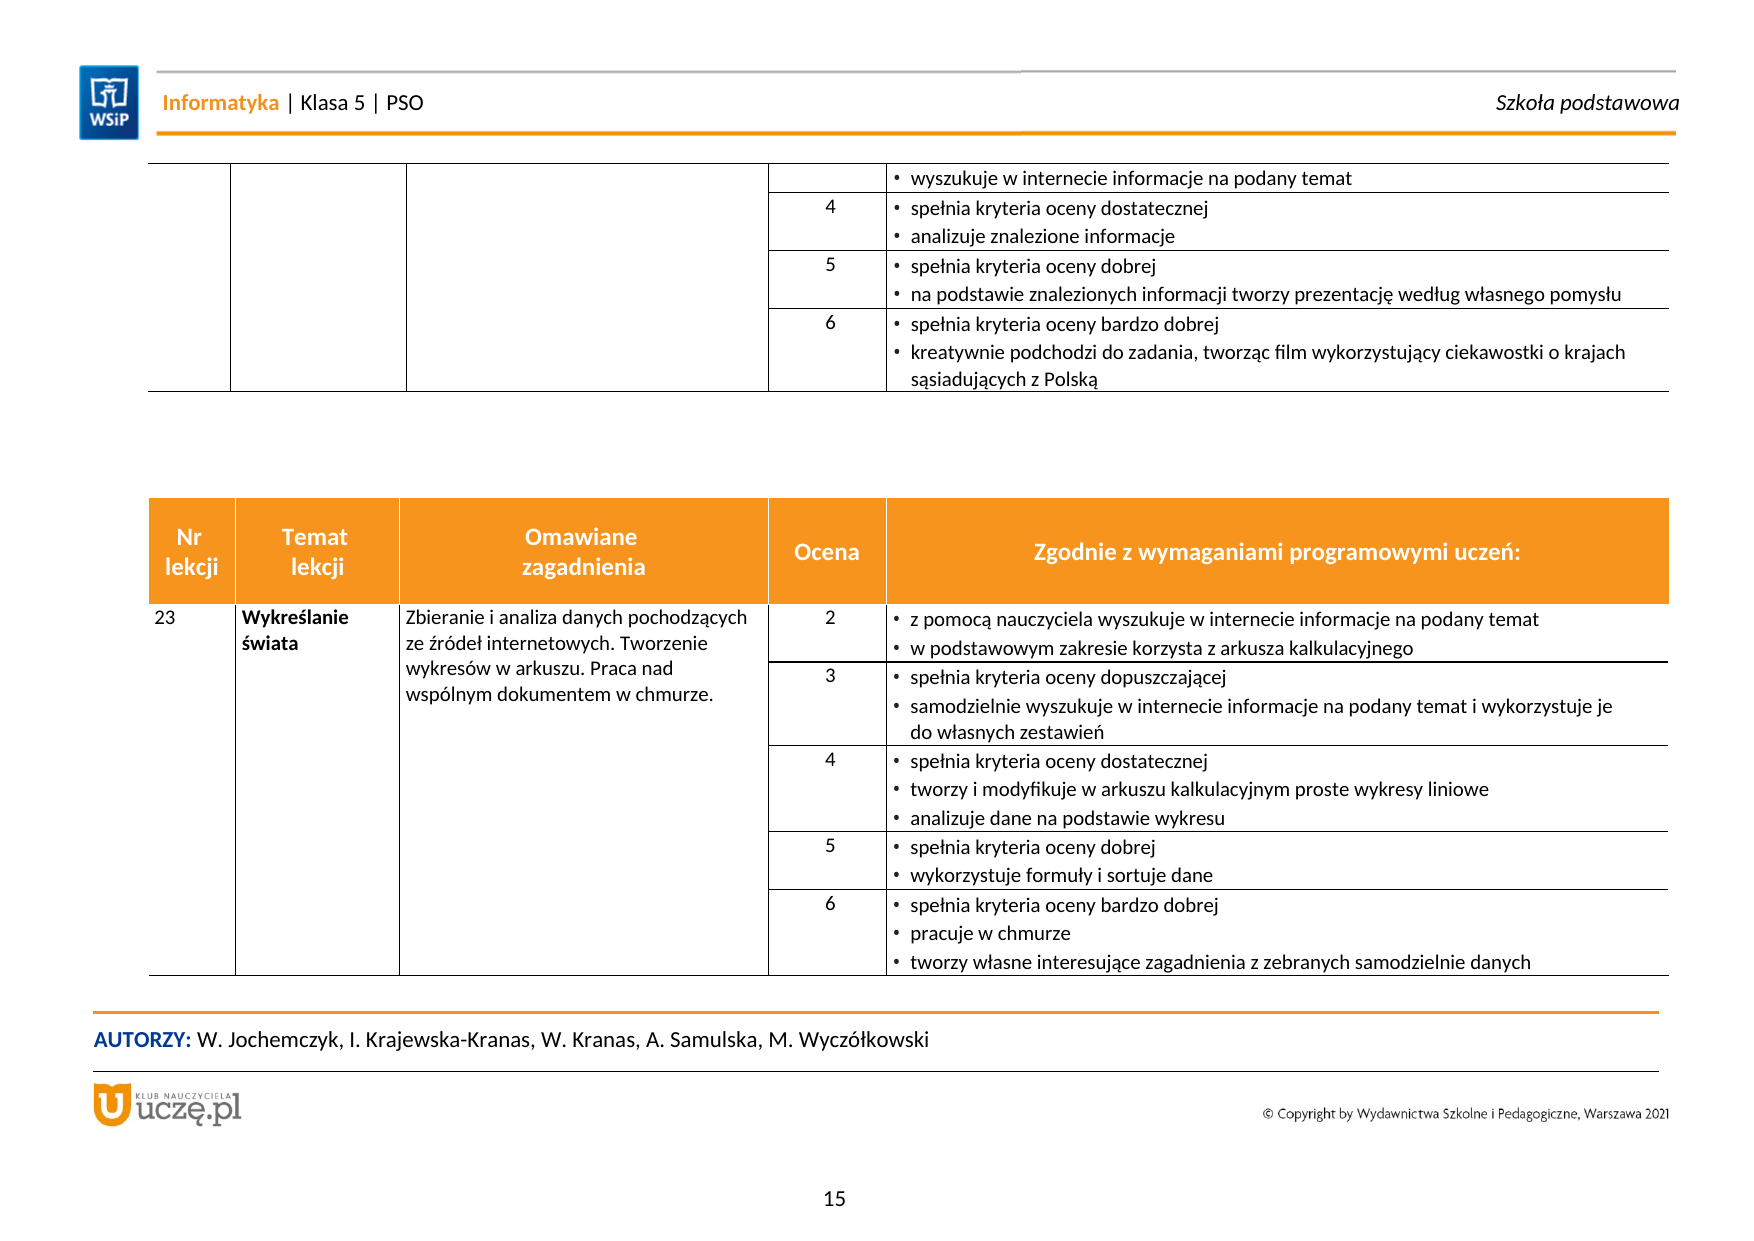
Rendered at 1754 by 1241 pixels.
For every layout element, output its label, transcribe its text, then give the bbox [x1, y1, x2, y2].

table_cell 4 [769, 193, 886, 250]
table_header Ocena [769, 498, 886, 604]
table_cell Wykreślanie świata [236, 605, 399, 975]
table_cell 6 [769, 890, 886, 975]
picture [1671, 100, 1676, 109]
table_cell 2 [769, 605, 886, 661]
table_header Nr lekcji [149, 498, 235, 604]
table_cell 3 [769, 663, 886, 745]
table_cell spełnia kryteria oceny dostatecznej tworzy i modyfikuje w arkuszu kalkulacyjnym proste wykresy liniowe analizuje dane na podstawie wykresu [887, 745, 1669, 831]
table_cell z pomocą nauczyciela wyszukuje w internecie informacje na podany temat w podstawowym zakresie korzysta z arkusza kalkulacyjnego [887, 605, 1669, 661]
table_cell 5 [769, 251, 886, 308]
picture [93, 1080, 1669, 1129]
table_cell spełnia kryteria oceny dobrej wykorzystuje formuły i sortuje dane [887, 831, 1669, 889]
table_cell spełnia kryteria oceny dobrej na podstawie znalezionych informacji tworzy prezentację według własnego pomysłu [887, 251, 1669, 308]
table_cell 4 [769, 746, 886, 831]
table_cell 23 [148, 605, 235, 975]
table_header Temat lekcji [236, 498, 399, 604]
table_cell 6 [769, 309, 886, 391]
picture [0, 6, 1676, 164]
table_cell 3 [769, 164, 886, 192]
table_cell Zbieranie i analiza danych pochodzących ze źródeł internetowych. Tworzenie wykresów w arkuszu. Praca nad wspólnym dokumentem w chmurze. [400, 605, 768, 975]
table_header Omawiane zagadnienia [400, 498, 768, 604]
table_cell spełnia kryteria oceny dostatecznej analizuje znalezione informacje [887, 193, 1669, 250]
table_cell 5 [769, 832, 886, 889]
table_cell spełnia kryteria oceny dopuszczającej samodzielnie wyszukuje w internecie informacje na podany temat i wykorzystuje je do własnych zestawień [887, 661, 1669, 745]
table_header Zgodnie z wymaganiami programowymi uczeń: [887, 498, 1669, 604]
table_cell spełnia kryteria oceny dopuszczającej wyszukuje w internecie informacje na podany temat [887, 164, 1669, 192]
table_cell spełnia kryteria oceny bardzo dobrej kreatywnie podchodzi do zadania, tworząc film wykorzystujący ciekawostki o krajach sąsiadujących z Polską [887, 309, 1669, 391]
table_cell spełnia kryteria oceny bardzo dobrej pracuje w chmurze tworzy własne interesujące zagadnienia z zebranych samodzielnie danych [887, 889, 1669, 975]
